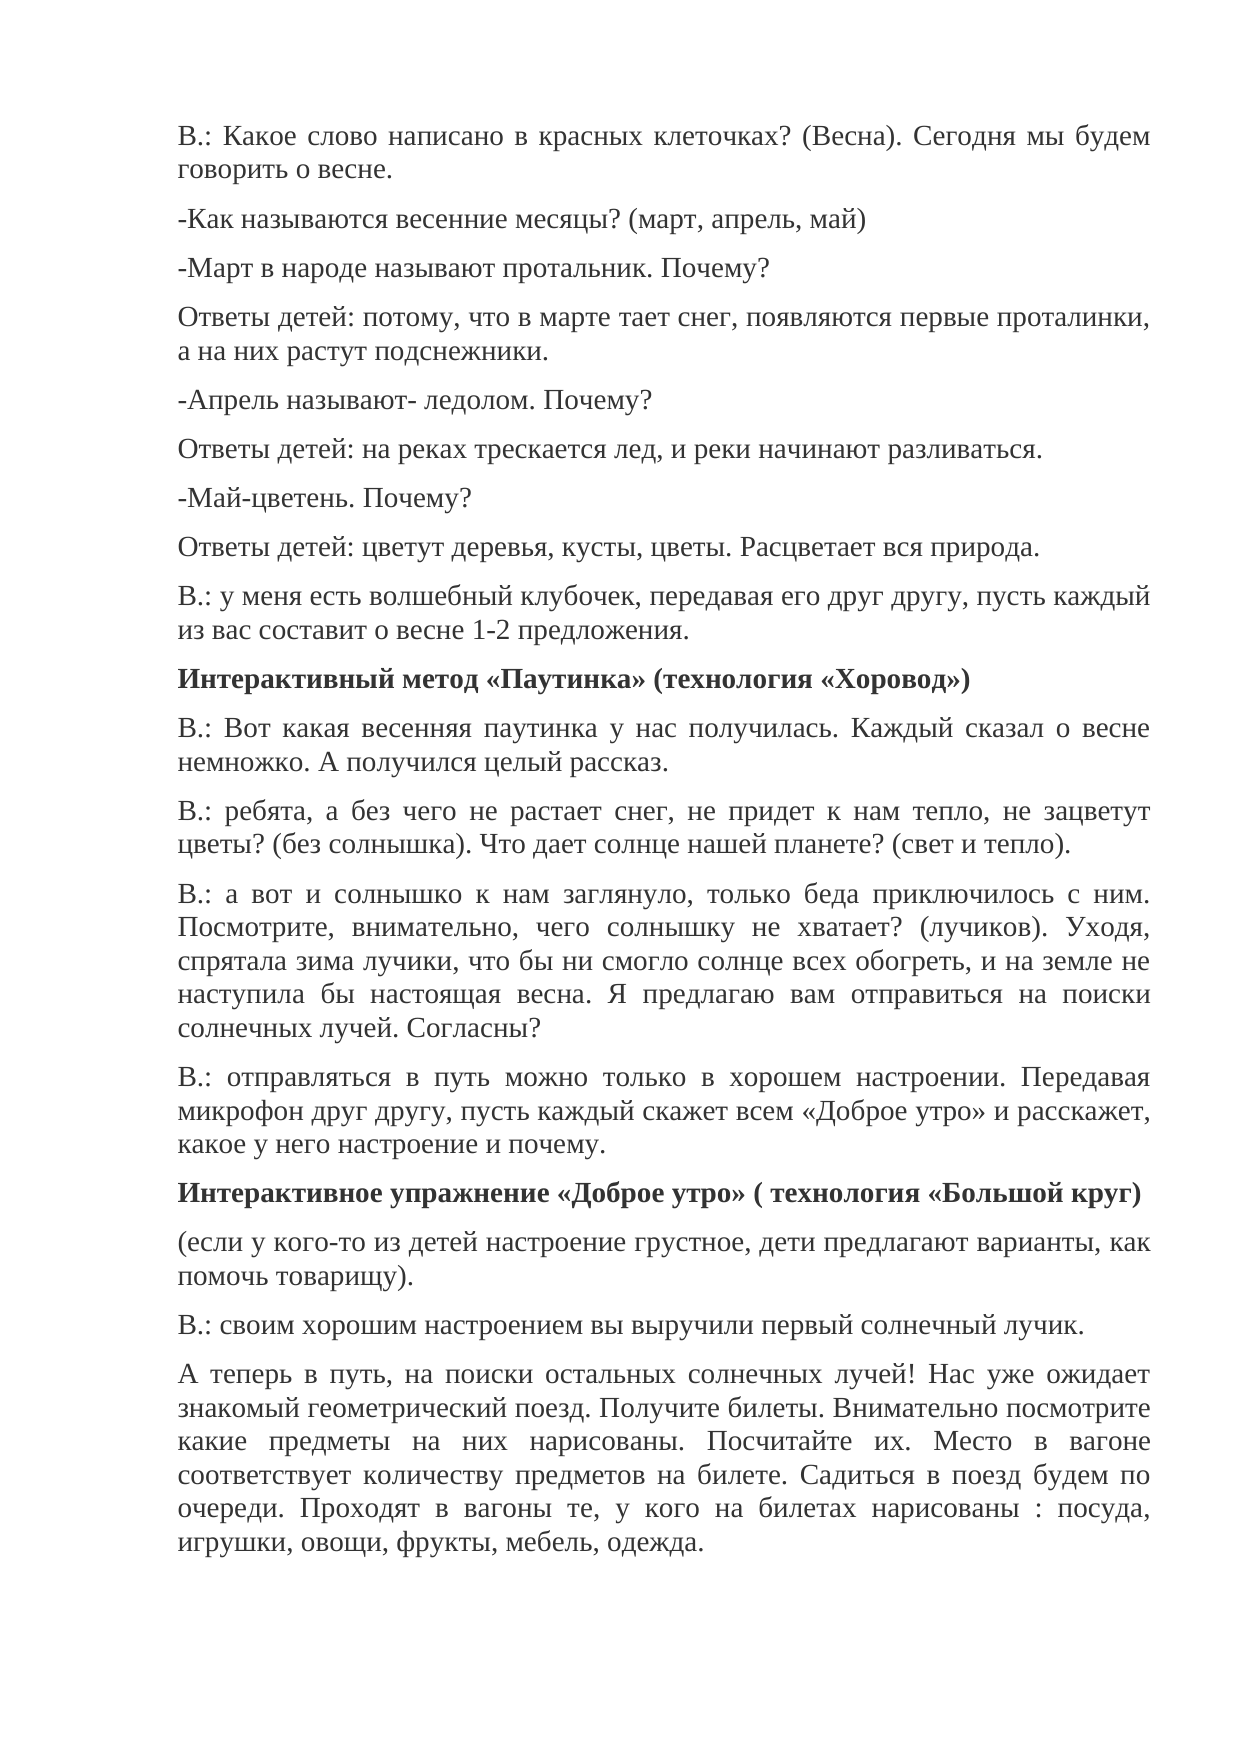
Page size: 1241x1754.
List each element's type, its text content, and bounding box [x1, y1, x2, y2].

text Интерактивный метод «Паутинка» (технология «Хоровод») [177, 661, 1152, 695]
text В.: своим хорошим настроением вы выручили первый солнечный лучик. [177, 1307, 1152, 1341]
text В.: Вот какая весенняя паутинка у нас получилась. Каждый сказал о весне немножко. А получился целый рассказ. [177, 710, 1152, 777]
text (если у кого-то из детей настроение грустное, дети предлагают варианты, как помочь товарищу). [177, 1224, 1152, 1292]
text Интерактивное упражнение «Доброе утро» ( технология «Большой круг) [177, 1175, 1152, 1209]
text В.: ребята, а без чего не растает снег, не придет к нам тепло, не зацветут цветы? (без солнышка). Что дает солнце нашей планете? (свет и тепло). [177, 793, 1152, 860]
text -Как называются весенние месяцы? (март, апрель, май) [177, 201, 1152, 234]
text Ответы детей: на реках трескается лед, и реки начинают разливаться. [177, 431, 1152, 464]
text А теперь в путь, на поиски остальных солнечных лучей! Нас уже ожидает знакомый геометрический поезд. Получите билеты. Внимательно посмотрите какие предметы на них нарисованы. Посчитайте их. Место в вагоне соответствует количеству предметов на билете. Садиться в поезд будем по очереди. Проходят в вагоны те, у кого на билетах нарисованы : посуда, игрушки, овощи, фрукты, мебель, одежда. [177, 1356, 1152, 1558]
text -Май-цветень. Почему? [177, 480, 1152, 514]
text В.: у меня есть волшебный клубочек, передавая его друг другу, пусть каждый из вас составит о весне 1-2 предложения. [177, 578, 1152, 646]
text В.: а вот и солнышко к нам заглянуло, только беда приключилось с ним. Посмотрите, внимательно, чего солнышку не хватает? (лучиков). Уходя, спрятала зима лучики, что бы ни смогло солнце всех обогреть, и на земле не наступила бы настоящая весна. Я предлагаю вам отправиться на поиски солнечных лучей. Согласны? [177, 876, 1152, 1043]
text В.: Какое слово написано в красных клеточках? (Весна). Сегодня мы будем говорить о весне. [177, 118, 1152, 185]
text Ответы детей: цветут деревья, кусты, цветы. Расцветает вся природа. [177, 529, 1152, 563]
text -Март в народе называют протальник. Почему? [177, 250, 1152, 283]
text -Апрель называют- ледолом. Почему? [177, 382, 1152, 415]
text В.: отправляться в путь можно только в хорошем настроении. Передавая микрофон друг другу, пусть каждый скажет всем «Доброе утро» и расскажет, какое у него настроение и почему. [177, 1059, 1152, 1160]
text Ответы детей: потому, что в марте тает снег, появляются первые проталинки, а на них растут подснежники. [177, 299, 1152, 366]
